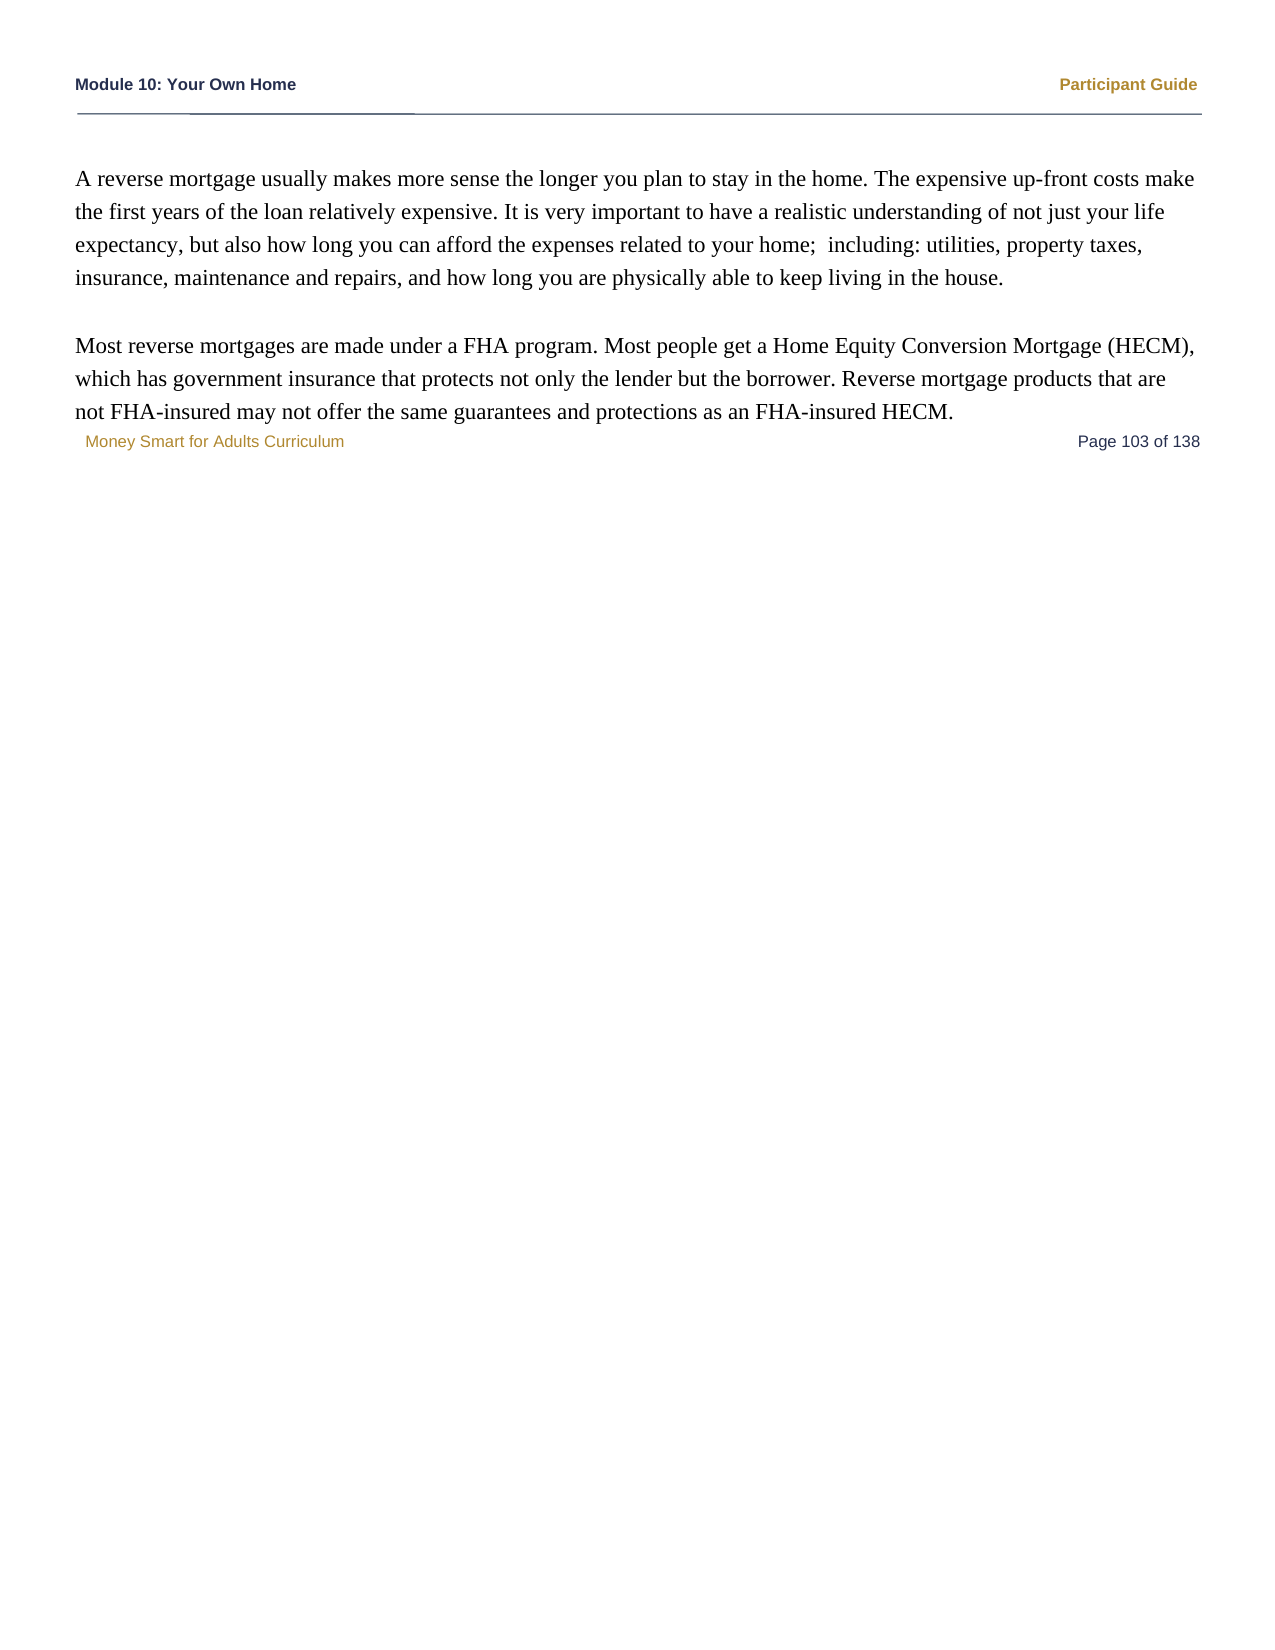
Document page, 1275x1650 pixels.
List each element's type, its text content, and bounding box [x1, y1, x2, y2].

picture [75, 0, 1201, 257]
text Most reverse mortgages are made under a FHA program. Most people get a Home Equity Conversion Mortgage (HECM), which has government insurance that protects not only the lender but the borrower. Reverse mortgage products that are not FHA-insured may not offer the same guarantees and protections as an FHA-insured HECM. [75, 332, 1200, 424]
text A reverse mortgage usually makes more sense the longer you plan to stay in the home. The expensive up-front costs make the first years of the loan relatively expensive. It is very important to have a realistic understanding of not just your life expectancy, but also how long you can afford the expenses related to your home; including: utilities, property taxes, insurance, maintenance and repairs, and how long you are physically able to keep living in the house. [75, 165, 1200, 290]
